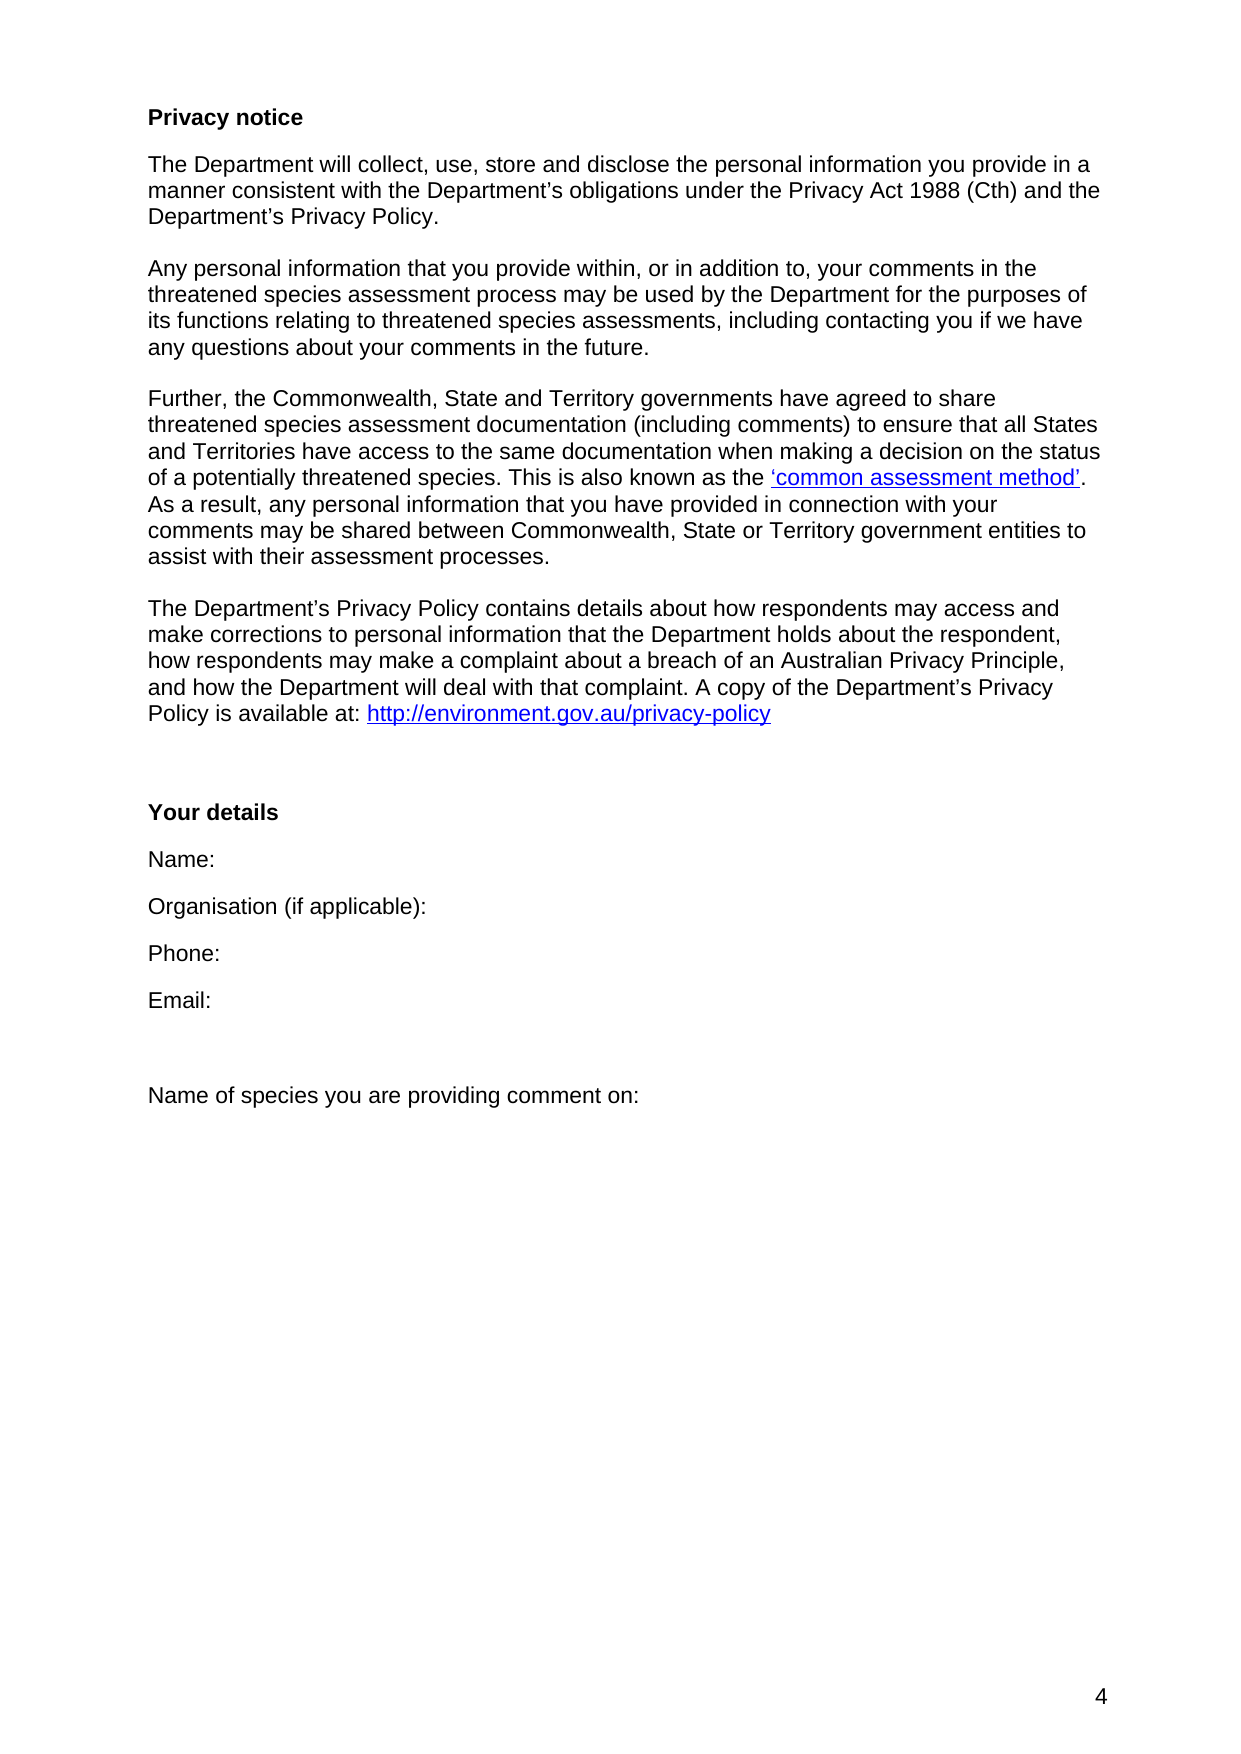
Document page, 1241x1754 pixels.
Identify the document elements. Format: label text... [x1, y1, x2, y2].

text Organisation (if applicable): [148, 893, 1107, 919]
text The Department’s Privacy Policy contains details about how respondents may access and make corrections to personal information that the Department holds about the respondent, how respondents may make a complaint about a breach of an Australian Privacy Principle, and how the Department will deal with that complaint. A copy of the Department’s Privacy Policy is available at: http://environment.gov.au/privacy-policy [148, 594, 1107, 726]
text Phone: [148, 940, 1107, 966]
text Any personal information that you provide within, or in addition to, your comments in the threatened species assessment process may be used by the Department for the purposes of its functions relating to threatened species assessments, including contacting you if we have any questions about your comments in the future. [148, 255, 1107, 360]
text Name: [148, 846, 1107, 872]
text Your details [148, 798, 1107, 825]
text Further, the Commonwealth, State and Territory governments have agreed to share threatened species assessment documentation (including comments) to ensure that all States and Territories have access to the same documentation when making a decision on the status of a potentially threatened species. This is also known as the ‘common assessment method’. As a result, any personal information that you have provided in connection with your comments may be shared between Commonwealth, State or Territory government entities to assist with their assessment processes. [148, 385, 1107, 569]
text Email: [148, 987, 1107, 1014]
text The Department will collect, use, store and disclose the personal information you provide in a manner consistent with the Department’s obligations under the Privacy Act 1988 (Cth) and the Department’s Privacy Policy. [148, 151, 1107, 230]
text Privacy notice [148, 103, 1107, 130]
text Name of species you are providing comment on: [148, 1082, 1107, 1108]
